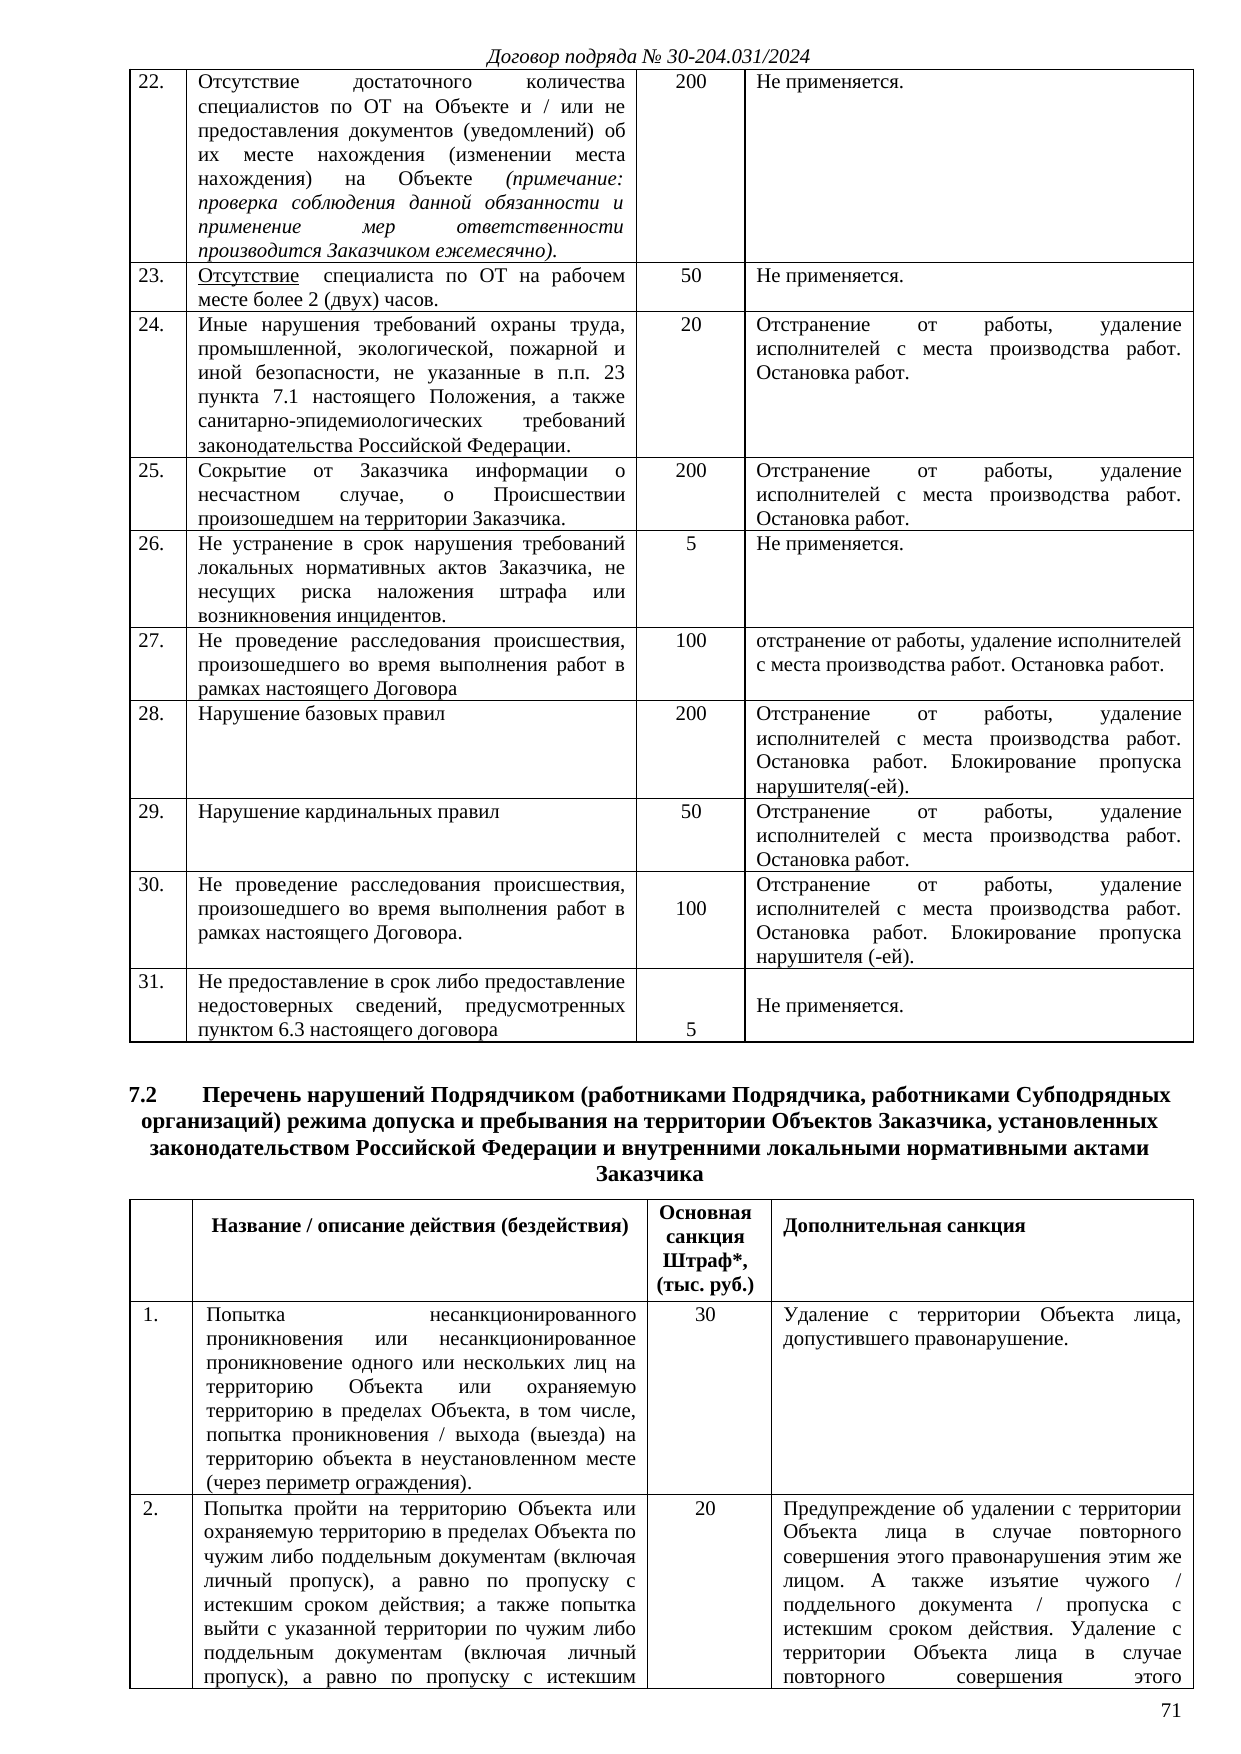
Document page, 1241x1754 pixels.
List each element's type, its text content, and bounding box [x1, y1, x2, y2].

table_cell Нарушение кардинальных правил [187, 799, 636, 871]
table_cell [131, 263, 186, 311]
table_cell Не применяется. [746, 263, 1193, 311]
table_cell [131, 799, 186, 871]
table_header Дополнительная санкция [772, 1200, 1193, 1301]
table_cell Нарушение базовых правил [187, 701, 636, 798]
table_cell 50 [637, 799, 744, 871]
table_cell 200 [637, 701, 744, 798]
table_cell Не применяется. [746, 531, 1193, 627]
table_cell отстранение от работы, удаление исполнителей с места производства работ. Остановка работ. [746, 628, 1193, 700]
table_cell Отсутствие достаточного количества специалистов по ОТ на Объекте и / или не предоставления документов (уведомлений) об их месте нахождения (изменении места нахождения) на Объекте (примечание: проверка соблюдения данной обязанности и применение мер ответственности производится Заказчиком ежемесячно). [187, 70, 636, 262]
table_cell [131, 872, 186, 968]
table_cell [131, 1495, 192, 1688]
table_cell Не применяется. [746, 969, 1193, 1041]
table_cell 20 [637, 312, 744, 457]
table_cell [131, 531, 186, 627]
table_header Основная санкция Штраф*, (тыс. руб.) [648, 1200, 771, 1301]
table_cell 30 [648, 1302, 771, 1494]
table_cell [131, 969, 186, 1041]
table_header Название / описание действия (бездействия) [193, 1200, 647, 1301]
table_cell 20 [648, 1495, 771, 1688]
table_cell 5 [637, 969, 744, 1041]
table_cell Не применяется. [746, 70, 1193, 262]
table_cell 5 [637, 531, 744, 627]
table_cell Не проведение расследования происшествия, произошедшего во время выполнения работ в рамках настоящего Договора [187, 628, 636, 700]
table_cell 50 [637, 263, 744, 311]
table_cell Не устранение в срок нарушения требований локальных нормативных актов Заказчика, не несущих риска наложения штрафа или возникновения инцидентов. [187, 531, 636, 627]
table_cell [193, 1495, 647, 1688]
table_cell Сокрытие от Заказчика информации о несчастном случае, о Происшествии произошедшем на территории Заказчика. [187, 458, 636, 530]
table_cell 100 [637, 628, 744, 700]
table_cell Иные нарушения требований охраны труда, промышленной, экологической, пожарной и иной безопасности, не указанные в п.п. 23 пункта 7.1 настоящего Положения, а также санитарно-эпидемиологических требований законодательства Российской Федерации. [187, 312, 636, 457]
table_cell [131, 70, 186, 262]
list Перечень нарушений Подрядчиком (работниками Подрядчика, работниками Субподрядных организаций) режима допуска и пребывания на территории Объектов Заказчика, установленных законодательством Российской Федерации и внутренними локальными нормативными актами Заказчика [118, 1081, 1181, 1187]
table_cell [772, 1495, 1193, 1688]
table_cell [131, 458, 186, 530]
table_cell Отстранение от работы, удаление исполнителей с места производства работ. Остановка работ. Блокирование пропуска нарушителя(-ей). [746, 701, 1193, 798]
table_cell [131, 628, 186, 700]
table_cell Не проведение расследования происшествия, произошедшего во время выполнения работ в рамках настоящего Договора. [187, 872, 636, 968]
table_cell [131, 1302, 192, 1494]
table_cell Отстранение от работы, удаление исполнителей с места производства работ. Остановка работ. Блокирование пропуска нарушителя (-ей). [746, 872, 1193, 968]
table_cell Удаление с территории Объекта лица, допустившего правонарушение. [772, 1302, 1193, 1494]
table_cell 200 [637, 70, 744, 262]
table_cell Отсутствие специалиста по ОТ на рабочем месте более 2 (двух) часов. [187, 263, 636, 311]
table_cell Не предоставление в срок либо предоставление недостоверных сведений, предусмотренных пунктом 6.3 настоящего договора [187, 969, 636, 1041]
table_cell 100 [637, 872, 744, 968]
table_cell Попытка несанкционированного проникновения или несанкционированное проникновение одного или нескольких лиц на территорию Объекта или охраняемую территорию в пределах Объекта, в том числе, попытка проникновения / выхода (выезда) на территорию объекта в неустановленном месте (через периметр ограждения). [193, 1302, 647, 1494]
table_header [131, 1200, 192, 1301]
table_cell Отстранение от работы, удаление исполнителей с места производства работ. Остановка работ. [746, 458, 1193, 530]
table_cell [131, 701, 186, 798]
table_cell 200 [637, 458, 744, 530]
table_cell Отстранение от работы, удаление исполнителей с места производства работ. Остановка работ. [746, 312, 1193, 457]
table_cell [131, 312, 186, 457]
table_cell Отстранение от работы, удаление исполнителей с места производства работ. Остановка работ. [746, 799, 1193, 871]
